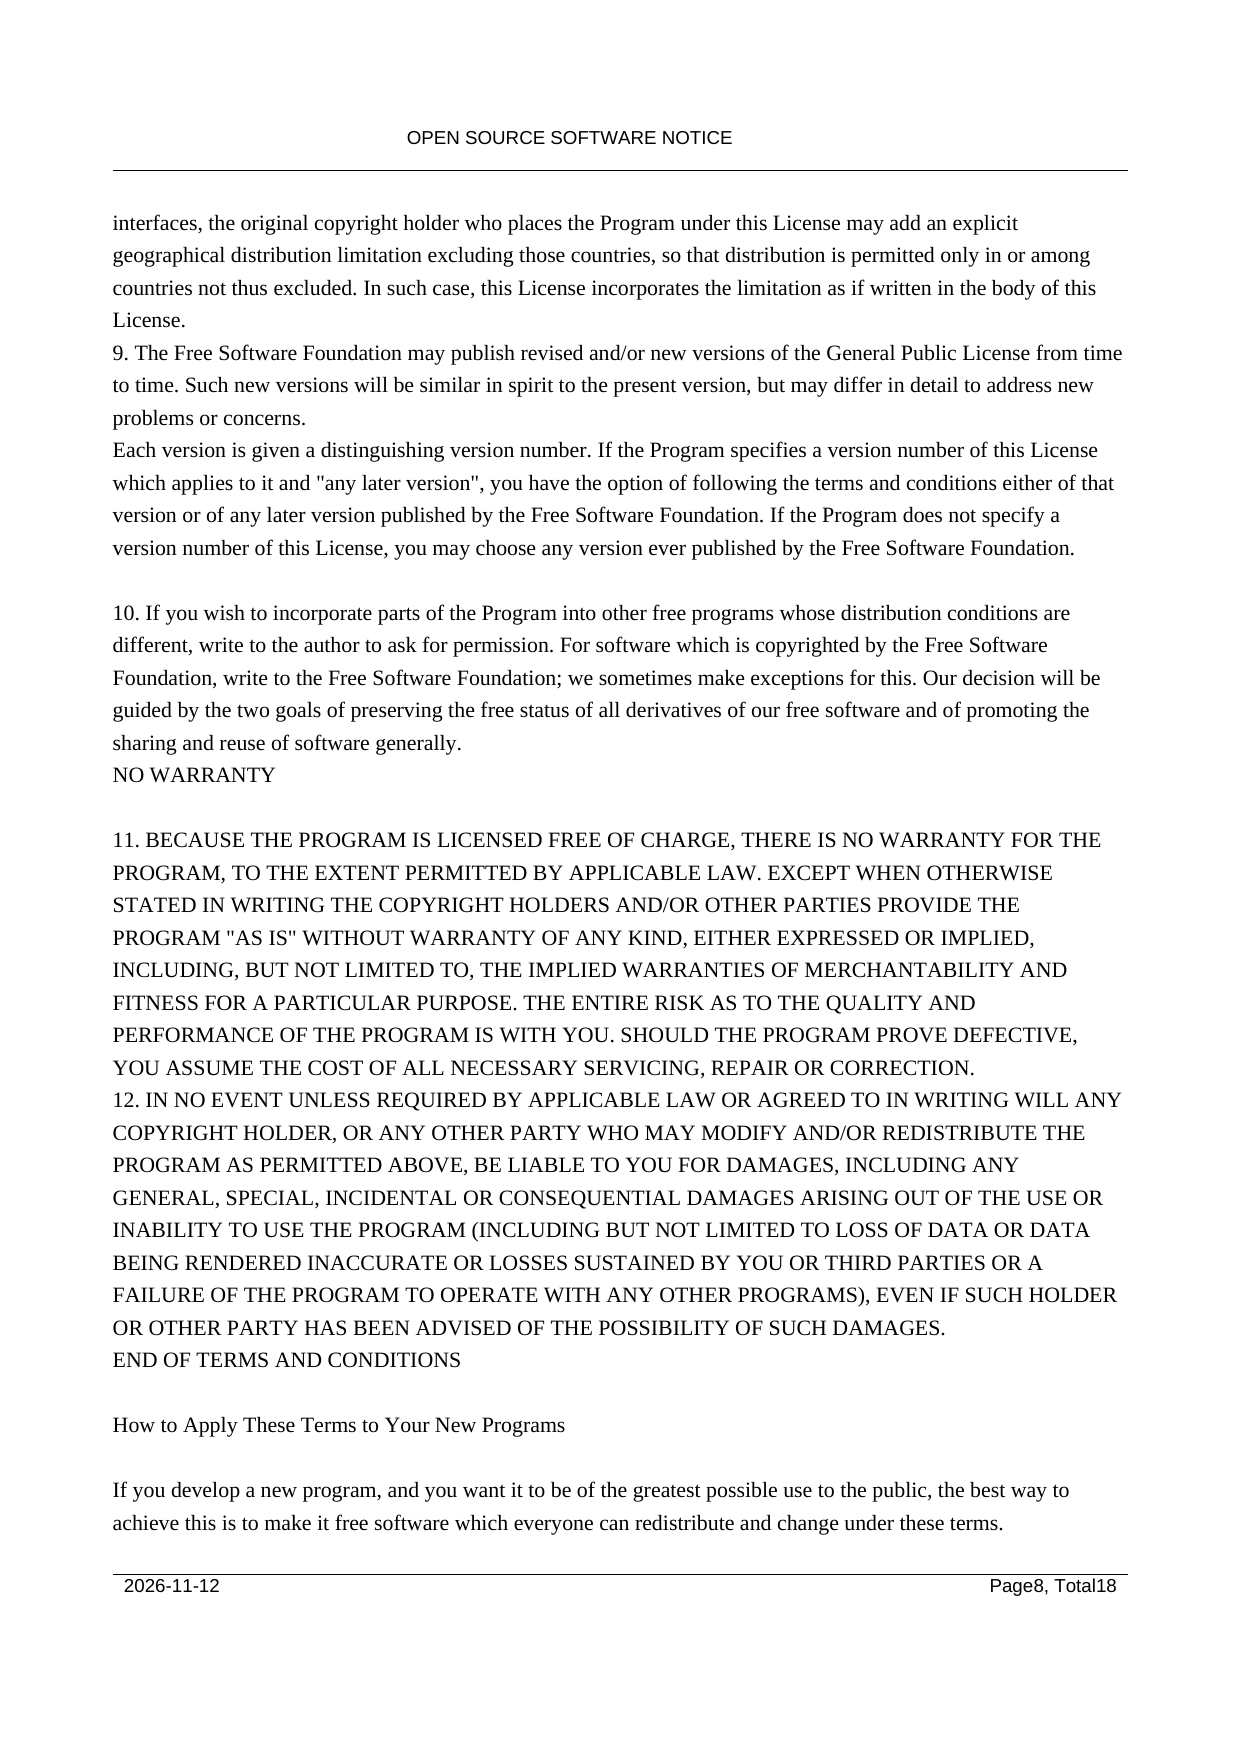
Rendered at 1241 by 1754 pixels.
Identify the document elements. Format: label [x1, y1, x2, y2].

text [112, 206, 1128, 1539]
